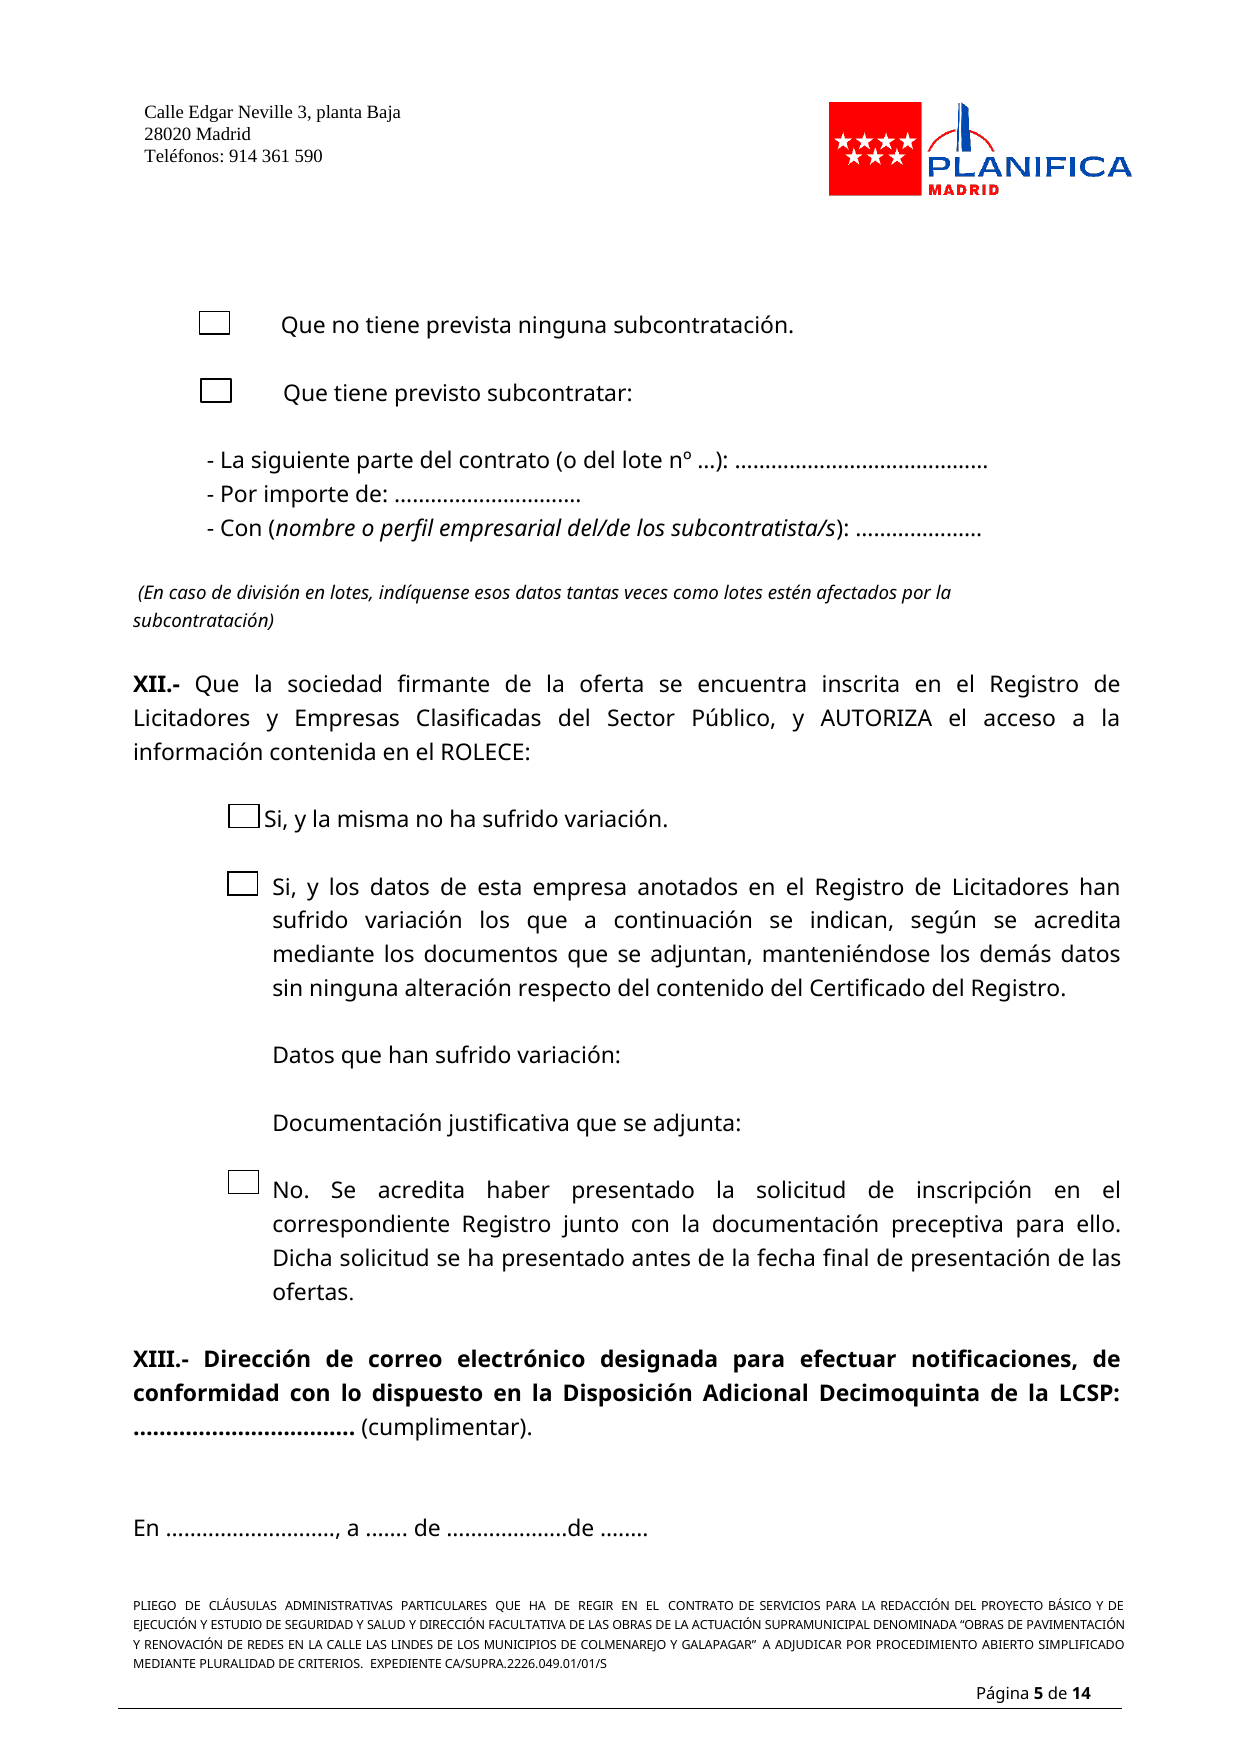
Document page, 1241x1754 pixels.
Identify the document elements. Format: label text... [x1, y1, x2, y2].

text Datos que han sufrido variación: [198, 1039, 1122, 1071]
text En ............................, a ....... de ....................de ........ [133, 1512, 1128, 1543]
text Si, y la misma no ha sufrido variación. [133, 803, 1122, 834]
text XII.- Que la sociedad firmante de la oferta se encuentra inscrita en el Registro de Licitadores y Empresas Clasificadas del Sector Público, y AUTORIZA el acceso a la información contenida en el ROLECE: [133, 668, 1122, 767]
text - La siguiente parte del contrato (o del lote nº …): …………………………………… [133, 444, 1122, 476]
text Que no tiene prevista ninguna subcontratación. [133, 309, 1122, 341]
text Documentación justificativa que se adjunta: [198, 1107, 1122, 1138]
picture [828, 101, 1141, 196]
text XIII.- Dirección de correo electrónico designada para efectuar notificaciones, de conformidad con lo dispuesto en la Disposición Adicional Decimoquinta de la LCSP: ……………………………. (cumplimentar). [133, 1343, 1122, 1442]
text No. Se acredita haber presentado la solicitud de inscripción en el correspondiente Registro junto con la documentación preceptiva para ello. Dicha solicitud se ha presentado antes de la fecha final de presentación de las ofertas. [272, 1174, 1122, 1307]
text (En caso de división en lotes, indíquense esos datos tantas veces como lotes estén afectados por la subcontratación) [133, 579, 1097, 632]
text - Por importe de: …………………………. [133, 478, 1122, 509]
text Si, y los datos de esta empresa anotados en el Registro de Licitadores han sufrido variación los que a continuación se indican, según se acredita mediante los documentos que se adjuntan, manteniéndose los demás datos sin ninguna alteración respecto del contenido del Certificado del Registro. [272, 871, 1122, 1003]
text - Con (nombre o perfil empresarial del/de los subcontratista/s): ………………… [133, 512, 1122, 543]
text Que tiene previsto subcontratar: [282, 377, 1122, 408]
